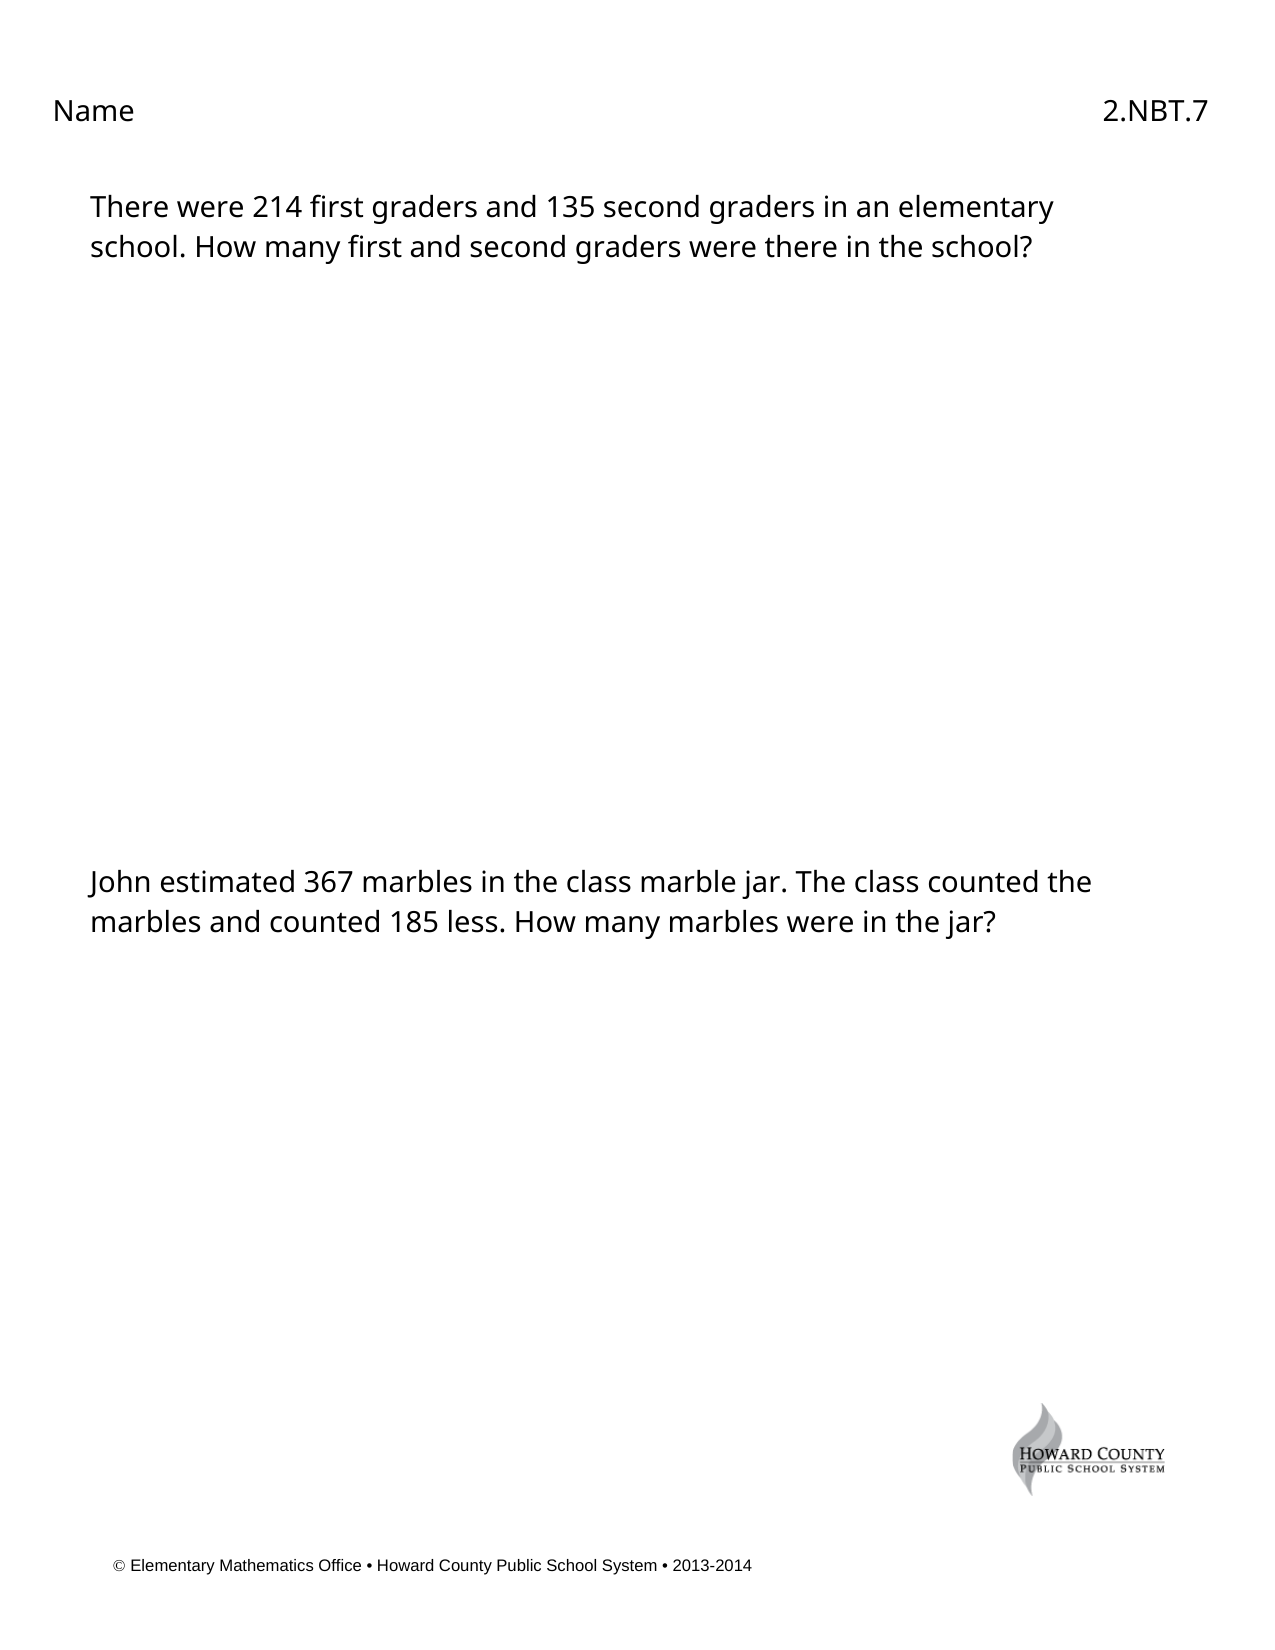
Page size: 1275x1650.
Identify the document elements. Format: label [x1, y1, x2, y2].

picture [1012, 1403, 1165, 1496]
